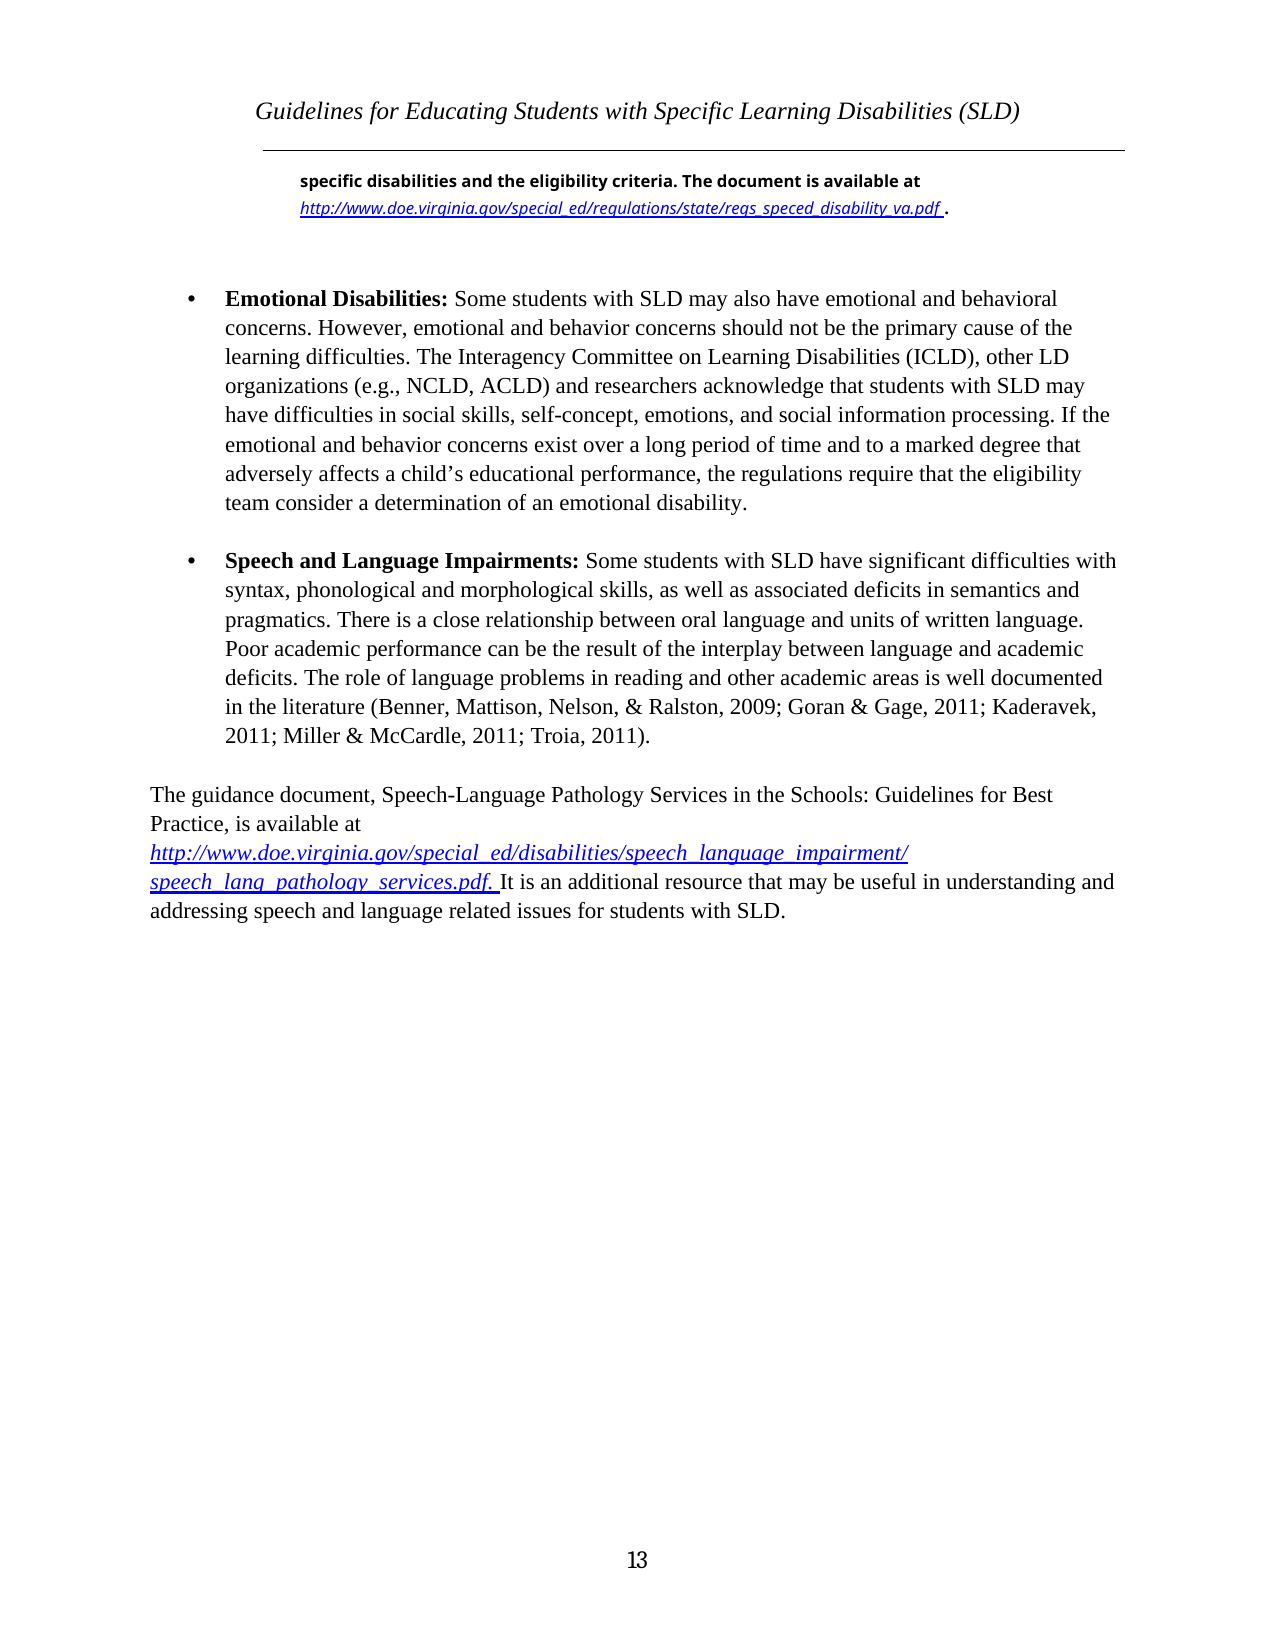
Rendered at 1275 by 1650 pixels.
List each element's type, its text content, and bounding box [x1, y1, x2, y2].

list Emotional Disabilities: Some students with SLD may also have emotional and behavioral concerns. However, emotional and behavior concerns should not be the primary cause of the learning difficulties. The Interagency Committee on Learning Disabilities (ICLD), other LD organizations (e.g., NCLD, ACLD) and researchers acknowledge that students with SLD may have difficulties in social skills, self-concept, emotions, and social information processing. If the emotional and behavior concerns exist over a long period of time and to a marked degree that adversely affects a child’s educational performance, the regulations require that the eligibility team consider a determination of an emotional disability. [187, 282, 1125, 515]
list Speech and Language Impairments: Some students with SLD have significant difficulties with syntax, phonological and morphological skills, as well as associated deficits in semantics and pragmatics. There is a close relationship between oral language and units of written language. Poor academic performance can be the result of the interplay between language and academic deficits. The role of language problems in reading and other academic areas is well documented in the literature (Benner, Mattison, Nelson, & Ralston, 2009; Goran & Gage, 2011; Kaderavek, 2011; Miller & McCardle, 2011; Troia, 2011). [187, 544, 1125, 749]
text The guidance document, Speech-Language Pathology Services in the Schools: Guidelines for Best Practice, is available at http://www.doe.virginia.gov/special_ed/disabilities/speech_language_impairment/speech_lang_pathology_services.pdf. It is an additional resource that may be useful in understanding and addressing speech and language related issues for students with SLD. [150, 778, 1125, 924]
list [262, 151, 1125, 219]
